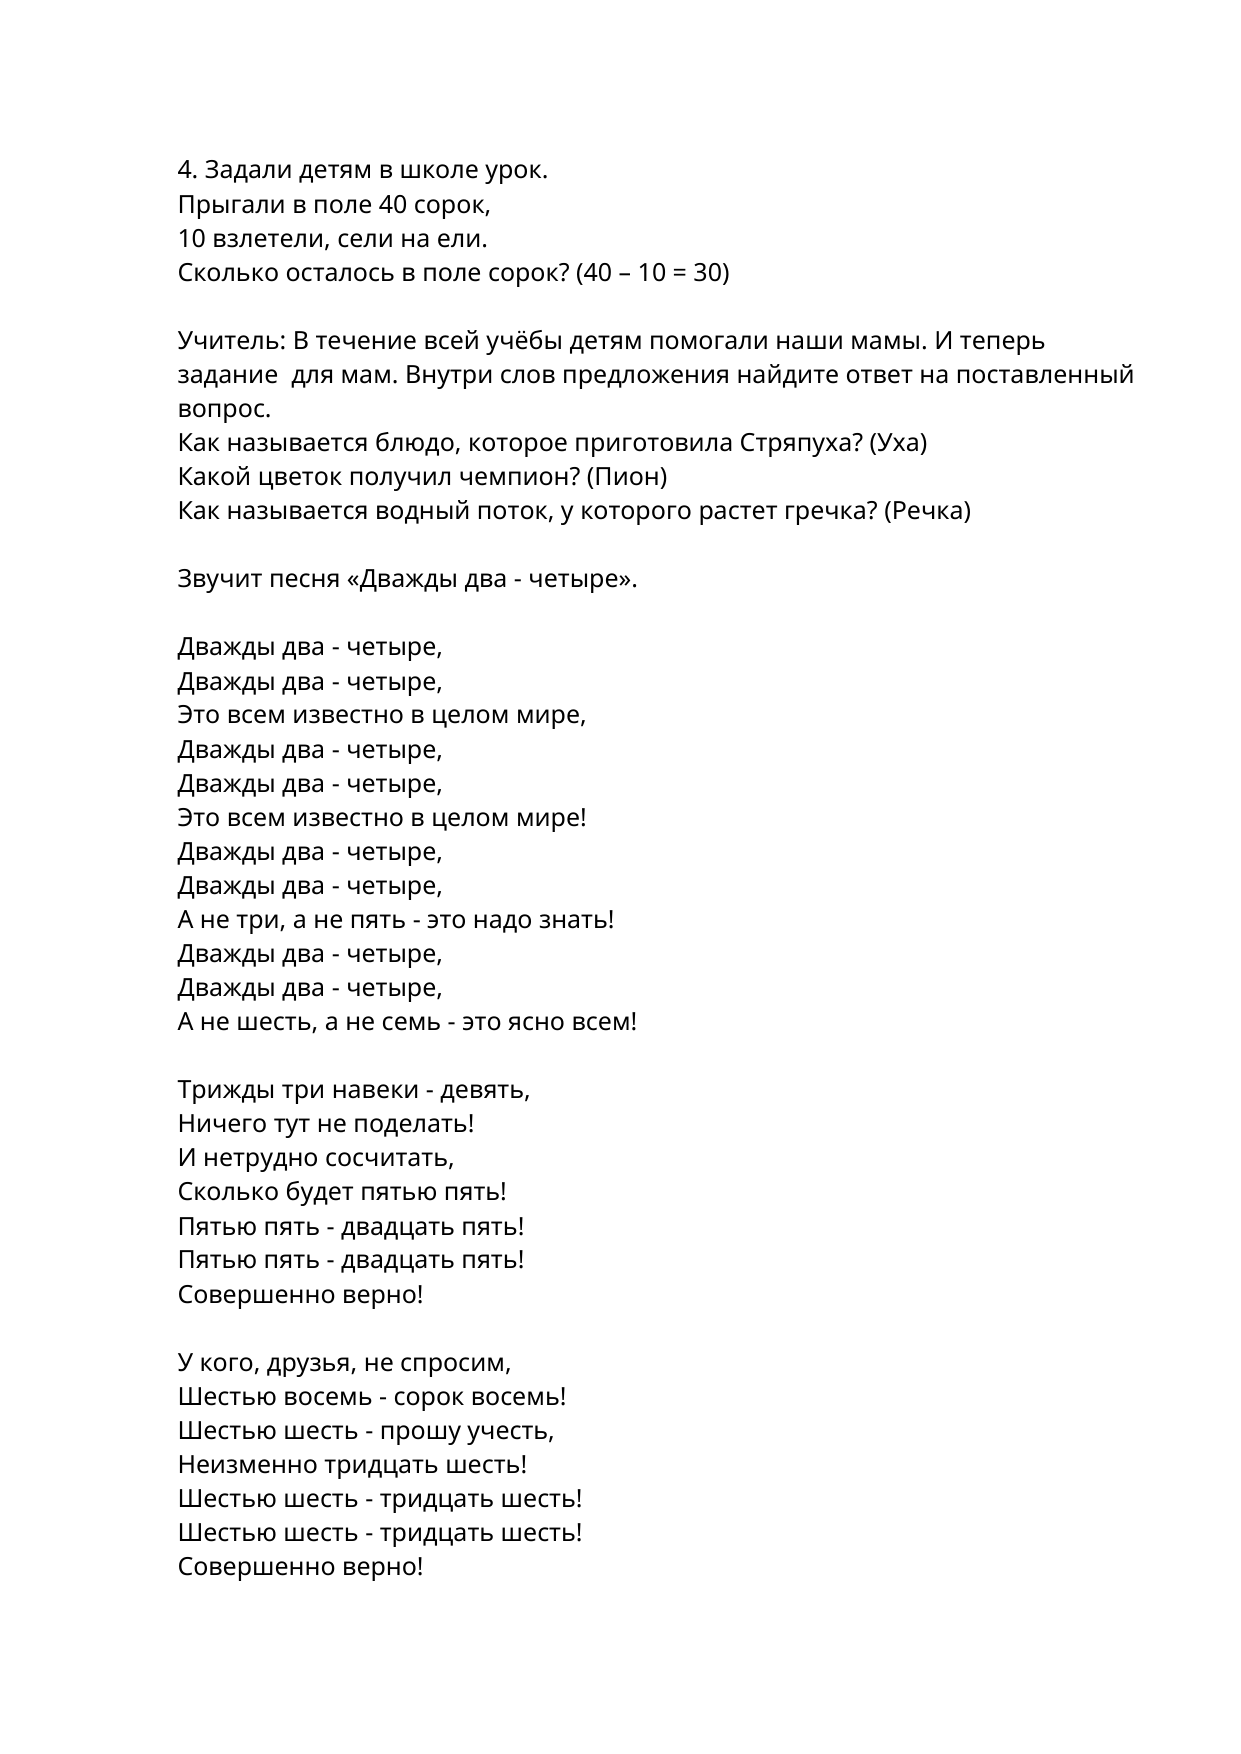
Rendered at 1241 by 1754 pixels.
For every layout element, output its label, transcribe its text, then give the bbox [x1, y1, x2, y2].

text Прыгали в поле 40 сорок, [177, 186, 1152, 220]
text Сколько осталось в поле сорок? (40 – 10 = 30) [177, 254, 1152, 288]
text Трижды три навеки - девять, [177, 1072, 1152, 1106]
text Шестью восемь - сорок восемь! [177, 1378, 1152, 1412]
text Дважды два - четыре, [177, 867, 1152, 902]
text Дважды два - четыре, [177, 970, 1152, 1004]
text Дважды два - четыре, [177, 629, 1152, 663]
text Это всем известно в целом мире! [177, 799, 1152, 833]
text Это всем известно в целом мире, [177, 697, 1152, 731]
text Совершенно верно! [177, 1549, 1152, 1583]
text У кого, друзья, не спросим, [177, 1344, 1152, 1378]
text А не три, а не пять - это надо знать! [177, 902, 1152, 936]
text Неизменно тридцать шесть! [177, 1447, 1152, 1481]
text Как называется водный поток, у которого растет гречка? (Речка) [177, 493, 1152, 527]
text Сколько будет пятью пять! [177, 1174, 1152, 1208]
text Шестью шесть - прошу учесть, [177, 1412, 1152, 1447]
text Пятью пять - двадцать пять! [177, 1208, 1152, 1242]
text Звучит песня «Дважды два - четыре». [177, 561, 1152, 595]
text Дважды два - четыре, [177, 731, 1152, 765]
text Учитель: В течение всей учёбы детям помогали наши мамы. И теперь задание для мам. Внутри слов предложения найдите ответ на поставленный вопрос. [177, 322, 1152, 425]
text Шестью шесть - тридцать шесть! [177, 1481, 1152, 1515]
text 10 взлетели, сели на ели. [177, 220, 1152, 254]
text Пятью пять - двадцать пять! [177, 1242, 1152, 1276]
text Как называется блюдо, которое приготовила Стряпуха? (Уха) [177, 425, 1152, 459]
text Дважды два - четыре, [177, 765, 1152, 799]
text 4. Задали детям в школе урок. [177, 152, 1152, 186]
text Совершенно верно! [177, 1276, 1152, 1310]
text Дважды два - четыре, [177, 936, 1152, 970]
text Какой цветок получил чемпион? (Пион) [177, 459, 1152, 493]
text Дважды два - четыре, [177, 663, 1152, 697]
text А не шесть, а не семь - это ясно всем! [177, 1004, 1152, 1038]
text И нетрудно сосчитать, [177, 1140, 1152, 1174]
text Дважды два - четыре, [177, 833, 1152, 867]
text Ничего тут не поделать! [177, 1106, 1152, 1140]
text Шестью шесть - тридцать шесть! [177, 1515, 1152, 1549]
